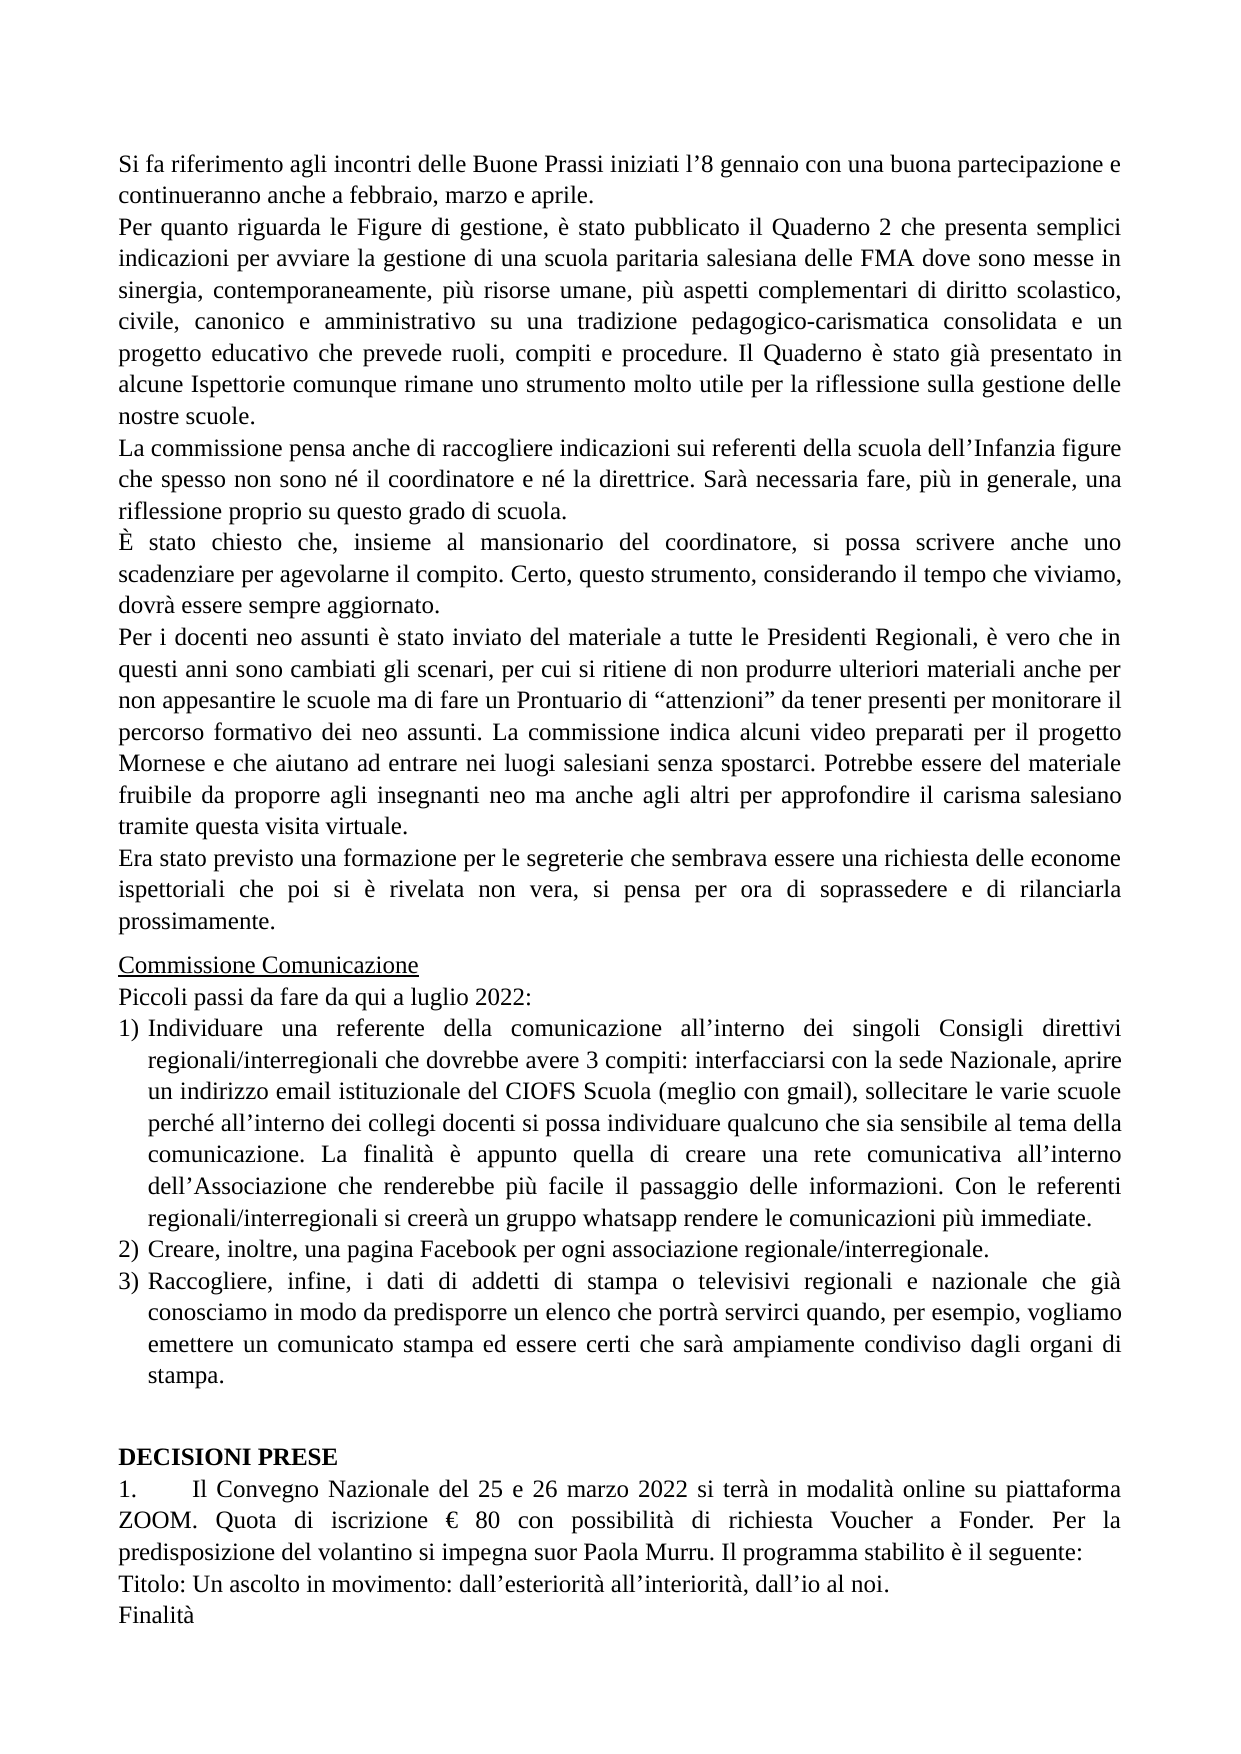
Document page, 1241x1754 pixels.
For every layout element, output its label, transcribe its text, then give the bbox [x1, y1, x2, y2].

text Commissione Comunicazione [118, 950, 1123, 979]
text Era stato previsto una formazione per le segreterie che sembrava essere una richiesta delle econome ispettoriali che poi si è rivelata non vera, si pensa per ora di soprassedere e di rilanciarla prossimamente. [118, 843, 1123, 935]
list Il Convegno Nazionale del 25 e 26 marzo 2022 si terrà in modalità online su piattaforma ZOOM. Quota di iscrizione € 80 con possibilità di richiesta Voucher a Fonder. Per la predisposizione del volantino si impegna suor Paola Murru. Il programma stabilito è il seguente: [118, 1474, 1122, 1566]
text È stato chiesto che, insieme al mansionario del coordinatore, si possa scrivere anche uno scadenziare per agevolarne il compito. Certo, questo strumento, considerando il tempo che viviamo, dovrà essere sempre aggiornato. [118, 527, 1123, 619]
list Individuare una referente della comunicazione all’interno dei singoli Consigli direttivi regionali/interregionali che dovrebbe avere 3 compiti: interfacciarsi con la sede Nazionale, aprire un indirizzo email istituzionale del CIOFS Scuola (meglio con gmail), sollecitare le varie scuole perché all’interno dei collegi docenti si possa individuare qualcuno che sia sensibile al tema della comunicazione. La finalità è appunto quella di creare una rete comunicativa all’interno dell’Associazione che renderebbe più facile il passaggio delle informazioni. Con le referenti regionali/interregionali si creerà un gruppo whatsapp rendere le comunicazioni più immediate. [118, 1013, 1123, 1231]
text Per quanto riguarda le Figure di gestione, è stato pubblicato il Quaderno 2 che presenta semplici indicazioni per avviare la gestione di una scuola paritaria salesiana delle FMA dove sono messe in sinergia, contemporaneamente, più risorse umane, più aspetti complementari di diritto scolastico, civile, canonico e amministrativo su una tradizione pedagogico-carismatica consolidata e un progetto educativo che prevede ruoli, compiti e procedure. Il Quaderno è stato già presentato in alcune Ispettorie comunque rimane uno strumento molto utile per la riflessione sulla gestione delle nostre scuole. [118, 212, 1123, 430]
list Raccogliere, infine, i dati di addetti di stampa o televisivi regionali e nazionale che già conosciamo in modo da predisporre un elenco che portrà servirci quando, per esempio, vogliamo emettere un comunicato stampa ed essere certi che sarà ampiamente condiviso dagli organi di stampa. [118, 1266, 1123, 1389]
text Per i docenti neo assunti è stato inviato del materiale a tutte le Presidenti Regionali, è vero che in questi anni sono cambiati gli scenari, per cui si ritiene di non produrre ulteriori materiali anche per non appesantire le scuole ma di fare un Prontuario di “attenzioni” da tener presenti per monitorare il percorso formativo dei neo assunti. La commissione indica alcuni video preparati per il progetto Mornese e che aiutano ad entrare nei luogi salesiani senza spostarci. Potrebbe essere del materiale fruibile da proporre agli insegnanti neo ma anche agli altri per approfondire il carisma salesiano tramite questa visita virtuale. [118, 622, 1123, 840]
text Piccoli passi da fare da qui a luglio 2022: [118, 982, 1028, 1011]
text Si fa riferimento agli incontri delle Buone Prassi iniziati l’8 gennaio con una buona partecipazione e continueranno anche a febbraio, marzo e aprile. [118, 149, 1123, 209]
text Finalità [118, 1600, 1122, 1629]
text DECISIONI PRESE [118, 1442, 1122, 1471]
list Creare, inoltre, una pagina Facebook per ogni associazione regionale/interregionale. [118, 1234, 1123, 1263]
text La commissione pensa anche di raccogliere indicazioni sui referenti della scuola dell’Infanzia figure che spesso non sono né il coordinatore e né la direttrice. Sarà necessaria fare, più in generale, una riflessione proprio su questo grado di scuola. [118, 433, 1123, 524]
text Titolo: Un ascolto in movimento: dall’esteriorità all’interiorità, dall’io al noi. [118, 1569, 1122, 1597]
